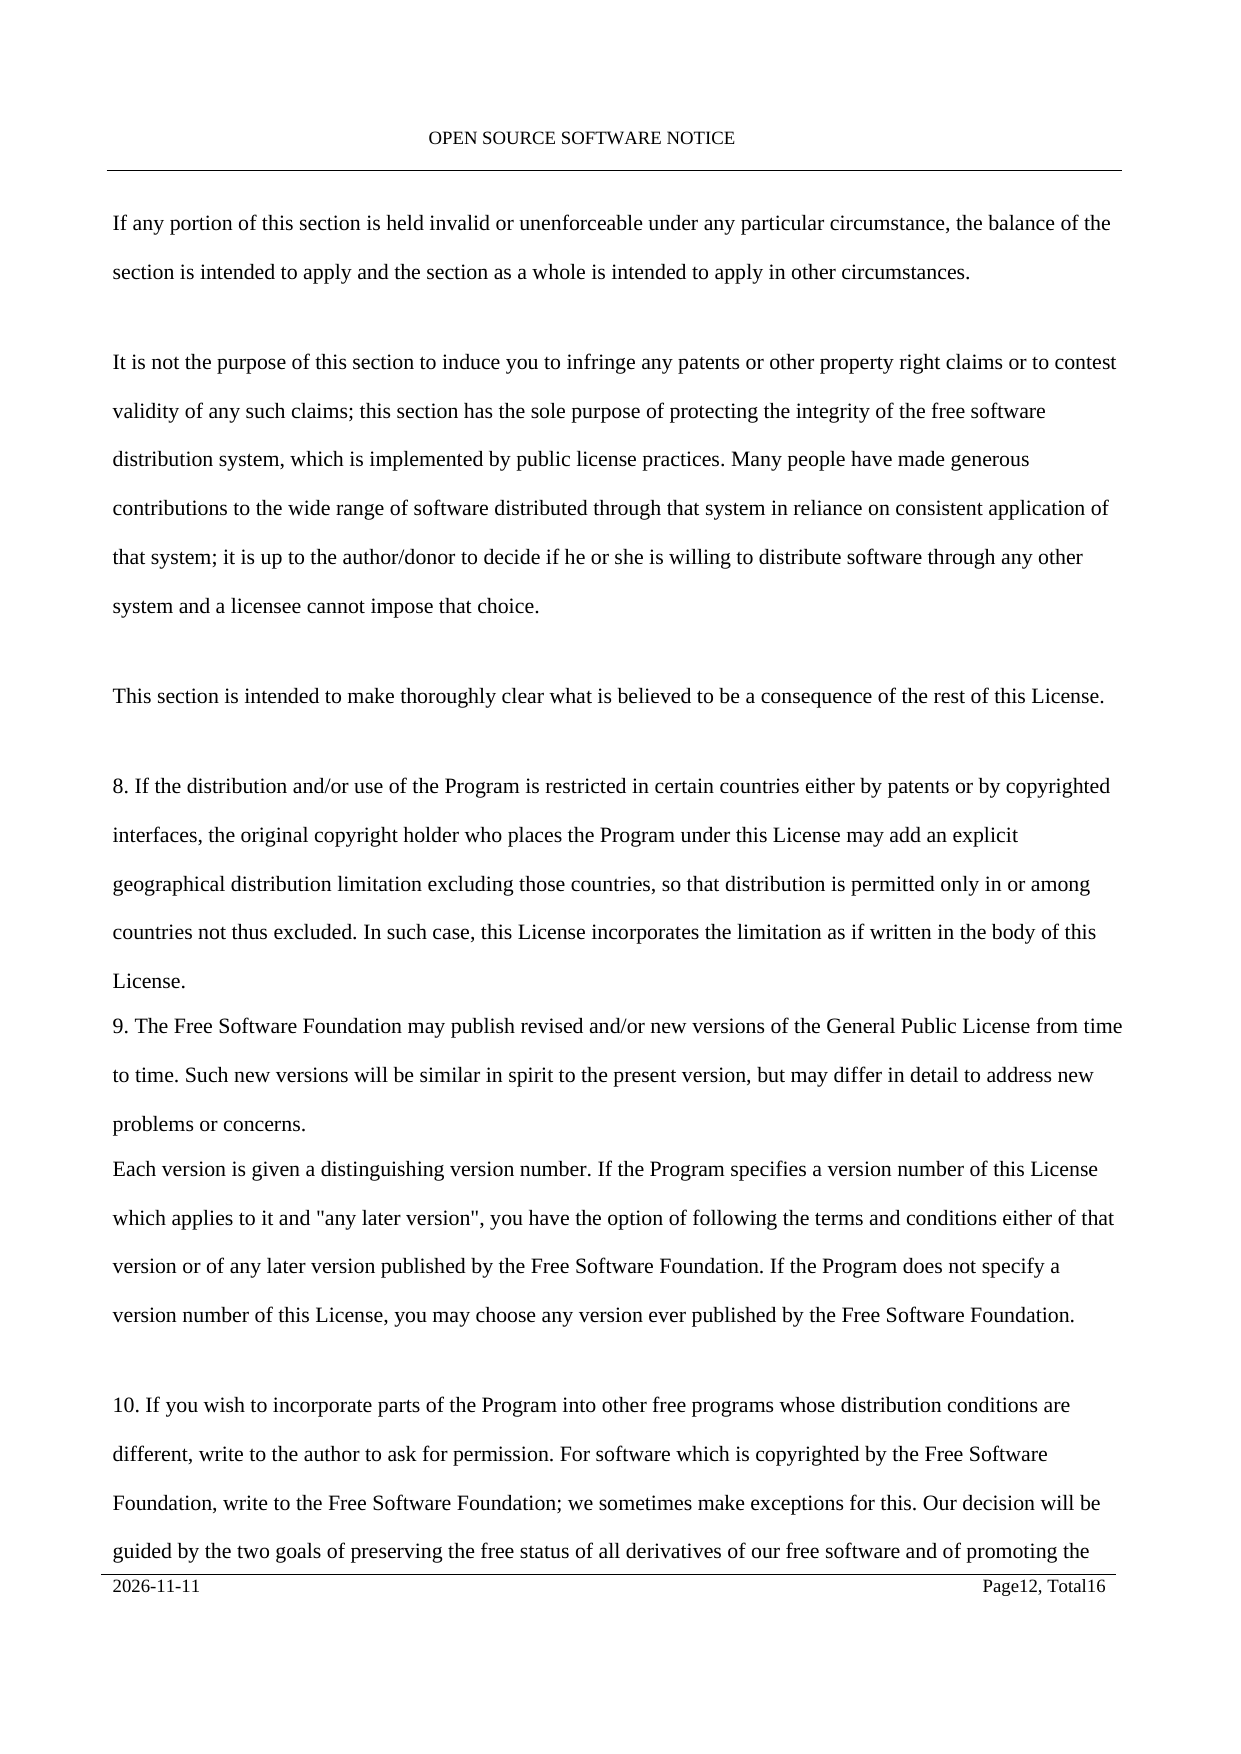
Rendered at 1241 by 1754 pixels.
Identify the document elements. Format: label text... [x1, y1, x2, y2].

text It is not the purpose of this section to induce you to infringe any patents or other property right claims or to contest validity of any such claims; this section has the sole purpose of protecting the integrity of the free software distribution system, which is implemented by public license practices. Many people have made generous contributions to the wide range of software distributed through that system in reliance on consistent application of that system; it is up to the author/donor to decide if he or she is willing to distribute software through any other system and a licensee cannot impose that choice. [112, 345, 1128, 622]
text 8. If the distribution and/or use of the Program is restricted in certain countries either by patents or by copyrighted interfaces, the original copyright holder who places the Program under this License may add an explicit geographical distribution limitation excluding those countries, so that distribution is permitted only in or among countries not thus excluded. In such case, this License incorporates the limitation as if written in the body of this License. [112, 769, 1128, 997]
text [112, 1389, 1128, 1567]
text This section is intended to make thoroughly clear what is believed to be a consequence of the rest of this License. [112, 679, 1128, 712]
text Each version is given a distinguishing version number. If the Program specifies a version number of this License which applies to it and "any later version", you have the option of following the terms and conditions either of that version or of any later version published by the Free Software Foundation. If the Program does not specify a version number of this License, you may choose any version ever published by the Free Software Foundation. [112, 1152, 1128, 1331]
text 9. The Free Software Foundation may publish revised and/or new versions of the General Public License from time to time. Such new versions will be similar in spirit to the present version, but may differ in detail to address new problems or concerns. [112, 1009, 1128, 1139]
text If any portion of this section is held invalid or unenforceable under any particular circumstance, the balance of the section is intended to apply and the section as a whole is intended to apply in other circumstances. [112, 206, 1128, 288]
